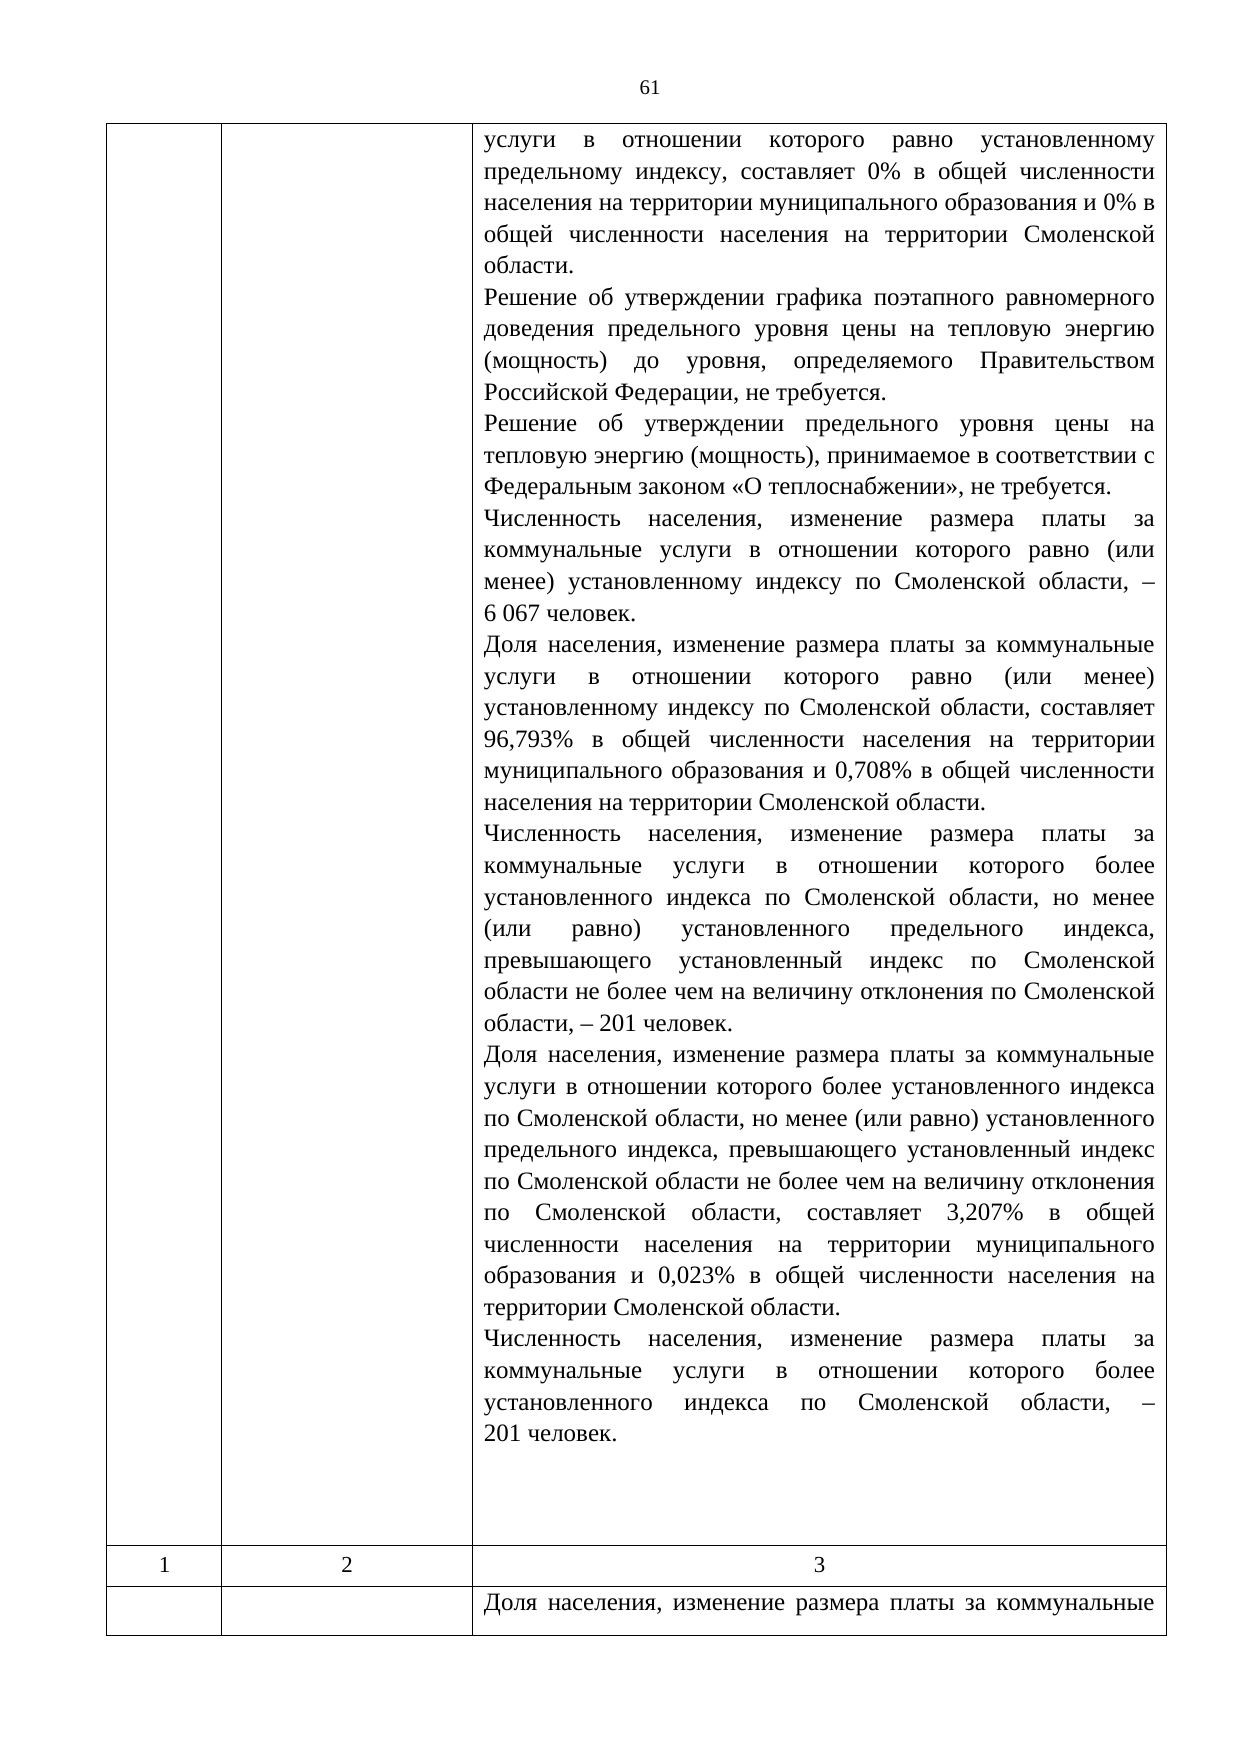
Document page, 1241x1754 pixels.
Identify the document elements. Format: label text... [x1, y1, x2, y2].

table_cell [107, 1587, 221, 1635]
table_cell 3 [473, 1546, 1166, 1586]
table_cell [107, 124, 221, 1544]
table_cell 1 [107, 1546, 221, 1586]
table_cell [473, 1587, 1166, 1635]
table_cell [222, 1587, 472, 1635]
table_cell 2 [222, 1546, 472, 1586]
table_cell [222, 124, 472, 1544]
